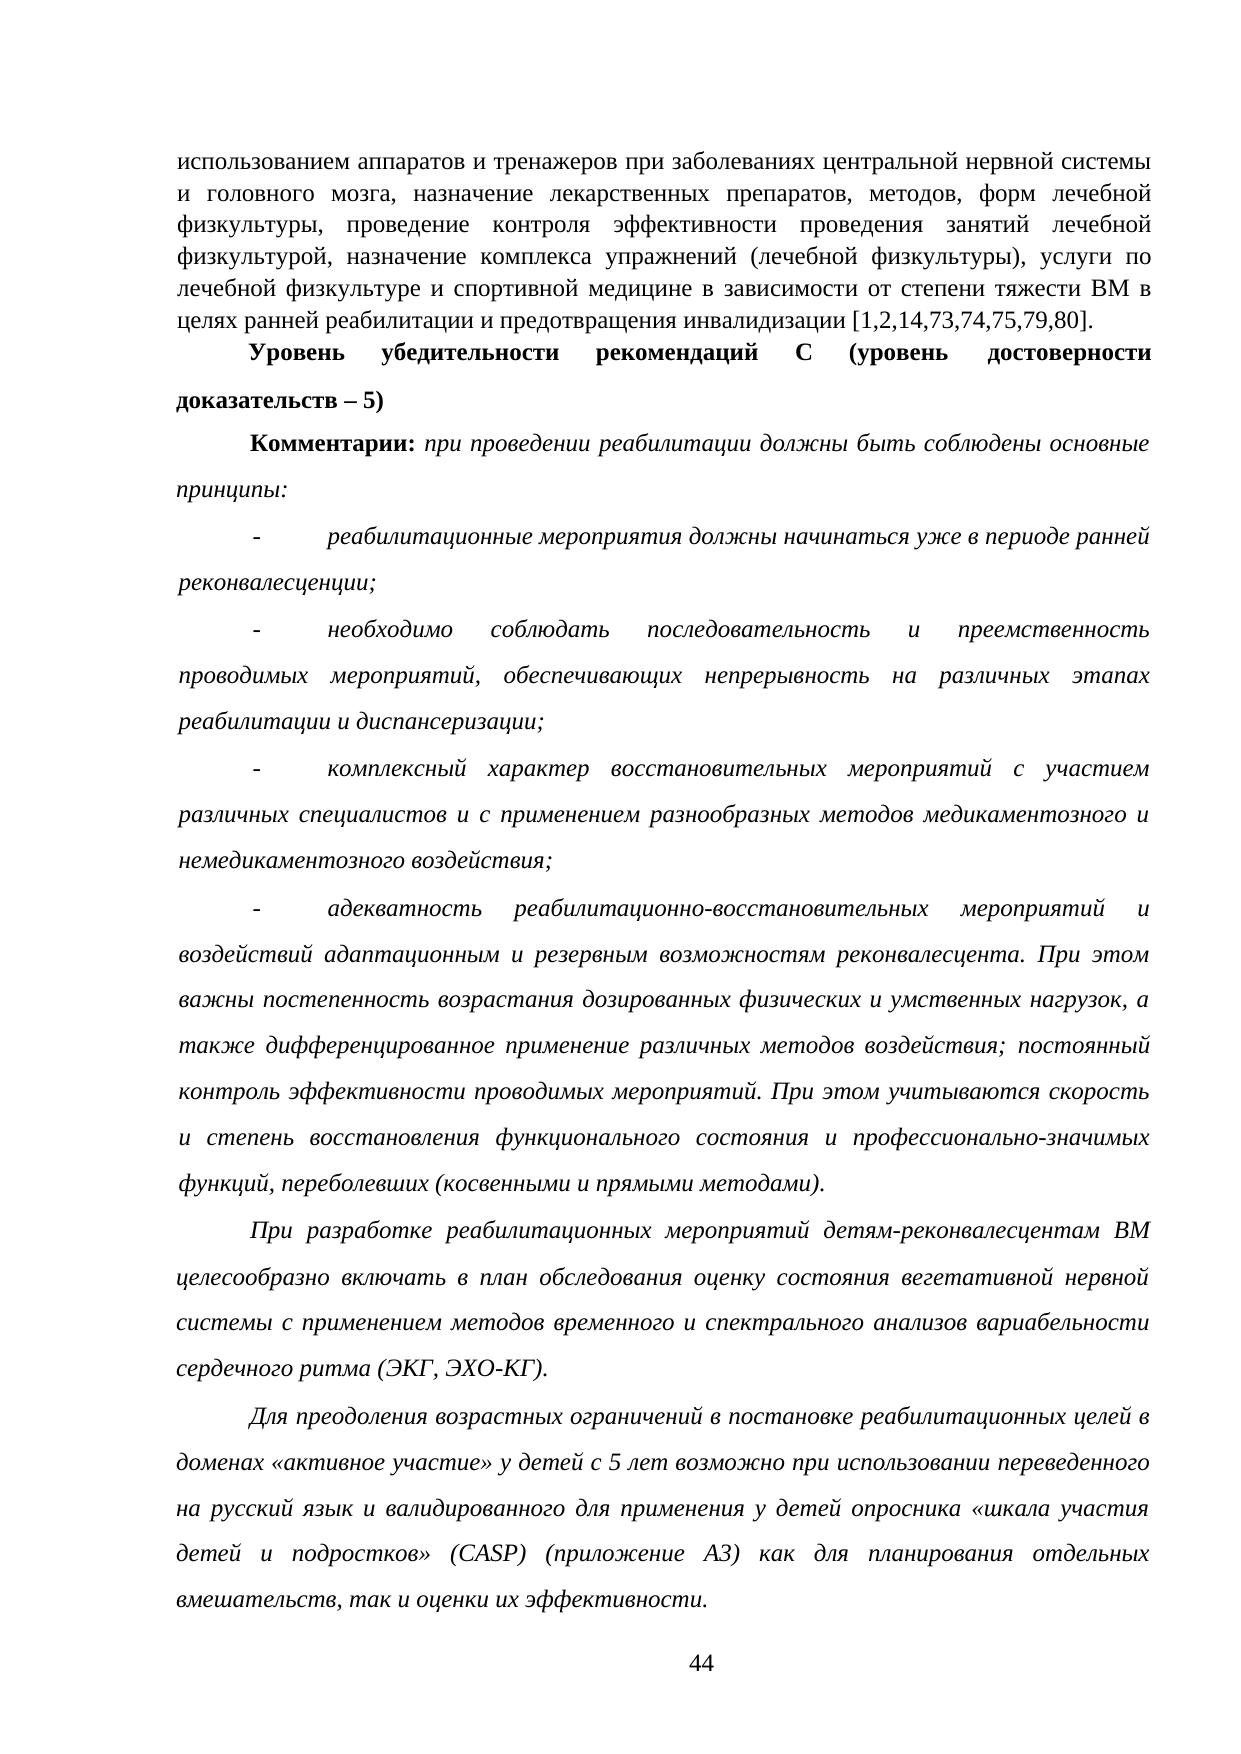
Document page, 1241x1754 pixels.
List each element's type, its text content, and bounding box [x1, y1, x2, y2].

list адекватность реабилитационно-восстановительных мероприятий и воздействий адаптационным и резервным возможностям реконвалесцента. При этом важны постепенность возрастания дозированных физических и умственных нагрузок, а также дифференцированное применение различных методов воздействия; постоянный контроль эффективности проводимых мероприятий. При этом учитываются скорость и степень восстановления функционального состояния и профессионально-значимых функций, переболевших (косвенными и прямыми методами). [178, 893, 1153, 1197]
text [176, 146, 1152, 334]
text Для преодоления возрастных ограничений в постановке реабилитационных целей в доменах «активное участие» у детей с 5 лет возможно при использовании переведенного на русский язык и валидированного для применения у детей опросника «шкала участия детей и подростков» (CASP) (приложение А3) как для планирования отдельных вмешательств, так и оценки их эффективности. [176, 1401, 1153, 1613]
text При разработке реабилитационных мероприятий детям-реконвалесцентам ВМ целесообразно включать в план обследования оценку состояния вегетативной нервной системы с применением методов временного и спектрального анализов вариабельности сердечного ритма (ЭКГ, ЭХО-КГ). [176, 1216, 1153, 1382]
text Комментарии: при проведении реабилитации должны быть соблюдены основные принципы: [176, 428, 1153, 503]
list необходимо соблюдать последовательность и преемственность проводимых мероприятий, обеспечивающих непрерывность на различных этапах реабилитации и диспансеризации; [178, 614, 1153, 735]
text доказательств – 5) [176, 386, 1152, 414]
text Уровень убедительности рекомендаций С (уровень достоверности [177, 337, 1158, 366]
list реабилитационные мероприятия должны начинаться уже в периоде ранней реконвалесценции; [178, 521, 1153, 596]
list комплексный характер восстановительных мероприятий с участием различных специалистов и с применением разнообразных методов медикаментозного и немедикаментозного воздействия; [178, 753, 1153, 874]
